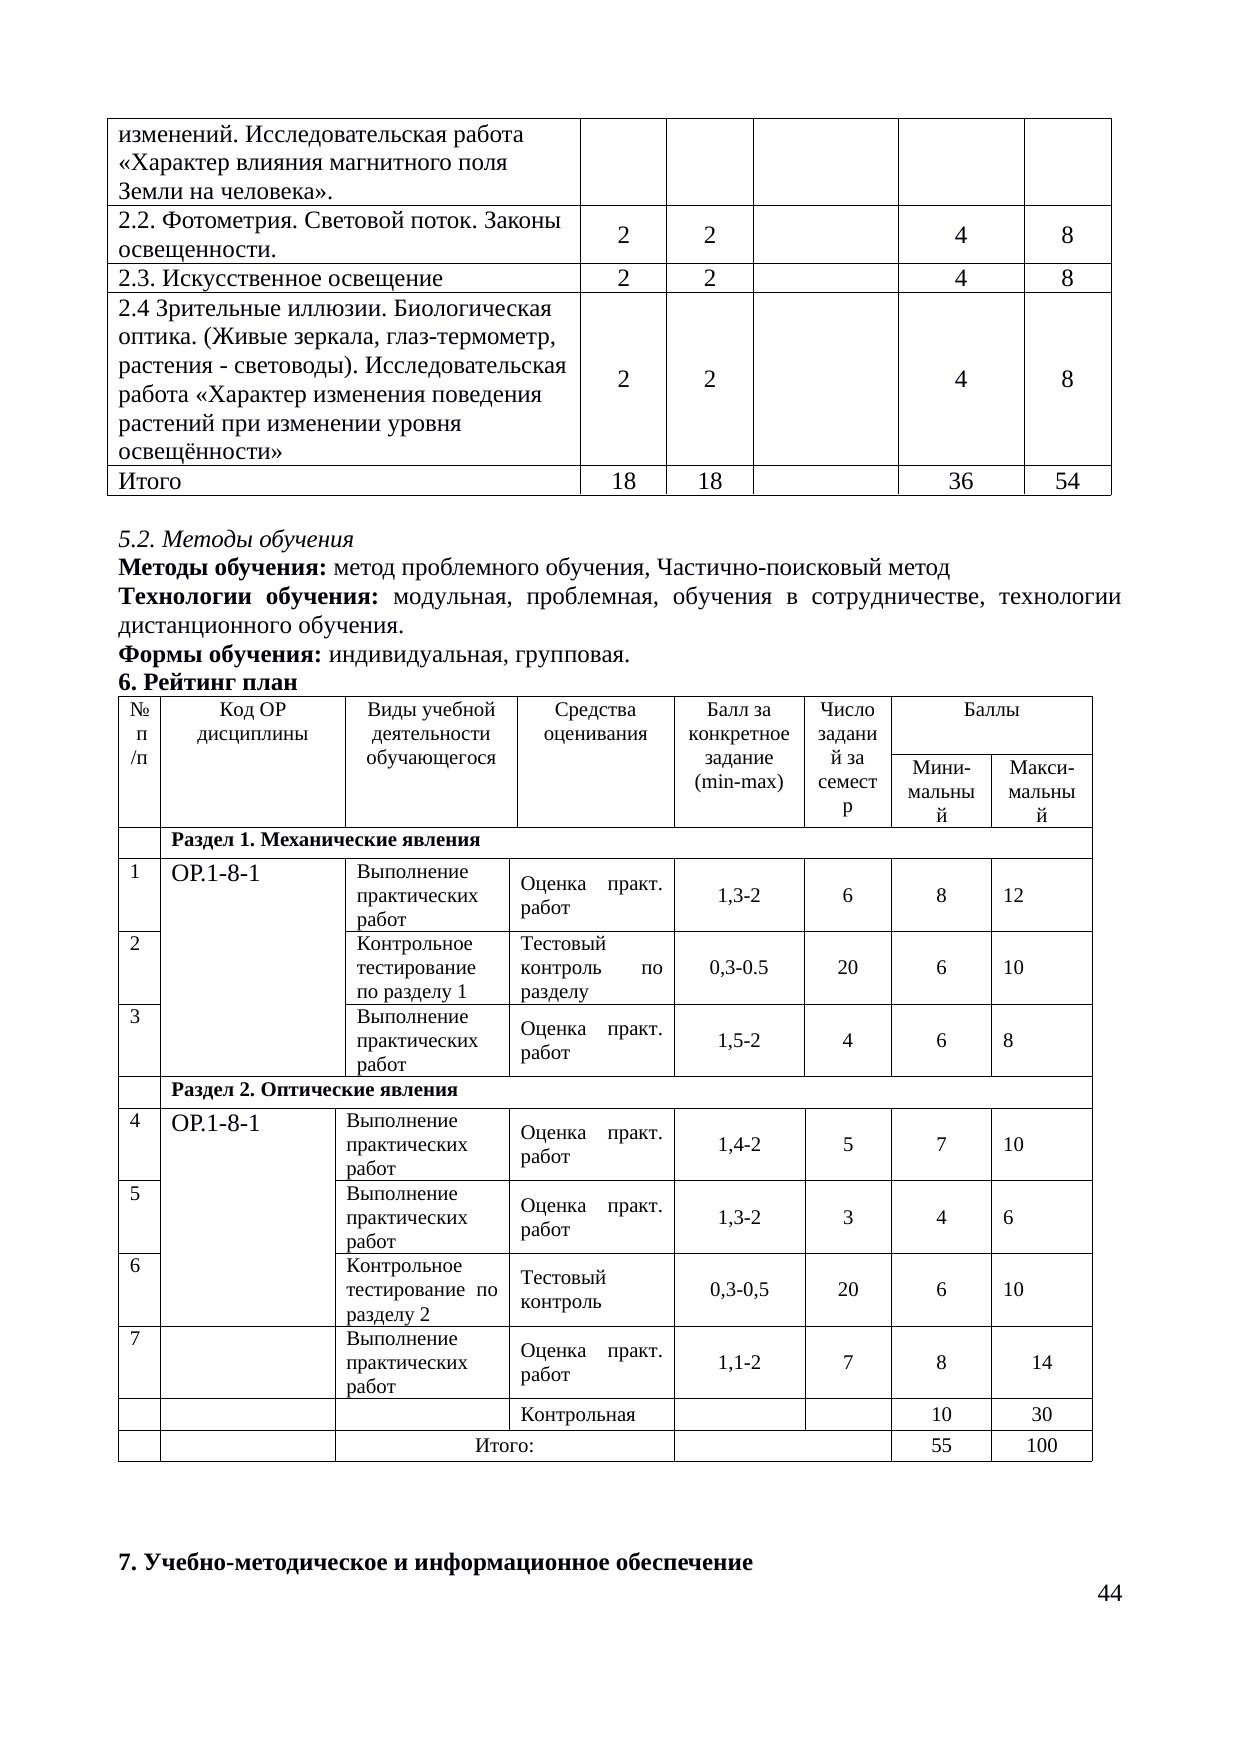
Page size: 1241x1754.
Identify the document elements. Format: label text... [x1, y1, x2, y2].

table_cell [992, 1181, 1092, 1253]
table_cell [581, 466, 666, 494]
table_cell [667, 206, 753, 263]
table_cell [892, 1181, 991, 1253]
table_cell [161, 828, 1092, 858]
text Формы обучения: индивидуальная, групповая. [118, 639, 1122, 667]
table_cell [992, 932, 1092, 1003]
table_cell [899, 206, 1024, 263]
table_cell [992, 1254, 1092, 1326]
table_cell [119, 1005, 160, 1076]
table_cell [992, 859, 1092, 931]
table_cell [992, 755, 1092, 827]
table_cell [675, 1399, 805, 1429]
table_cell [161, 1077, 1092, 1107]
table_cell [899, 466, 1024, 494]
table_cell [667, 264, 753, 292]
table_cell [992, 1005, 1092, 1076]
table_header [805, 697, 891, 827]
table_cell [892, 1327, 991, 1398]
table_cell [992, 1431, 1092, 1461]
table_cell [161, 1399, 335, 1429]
text 7. Учебно-методическое и информационное обеспечение [118, 1547, 1122, 1576]
text Методы обучения: метод проблемного обучения, Частично-поисковый метод [118, 552, 1122, 581]
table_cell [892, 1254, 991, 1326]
text 5.2. Методы обучения [118, 524, 1122, 552]
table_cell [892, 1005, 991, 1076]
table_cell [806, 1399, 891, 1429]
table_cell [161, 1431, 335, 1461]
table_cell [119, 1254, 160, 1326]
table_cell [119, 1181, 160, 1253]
text Технологии обучения: модульная, проблемная, обучения в сотрудничестве, технологии дистанционного обучения. [118, 581, 1122, 639]
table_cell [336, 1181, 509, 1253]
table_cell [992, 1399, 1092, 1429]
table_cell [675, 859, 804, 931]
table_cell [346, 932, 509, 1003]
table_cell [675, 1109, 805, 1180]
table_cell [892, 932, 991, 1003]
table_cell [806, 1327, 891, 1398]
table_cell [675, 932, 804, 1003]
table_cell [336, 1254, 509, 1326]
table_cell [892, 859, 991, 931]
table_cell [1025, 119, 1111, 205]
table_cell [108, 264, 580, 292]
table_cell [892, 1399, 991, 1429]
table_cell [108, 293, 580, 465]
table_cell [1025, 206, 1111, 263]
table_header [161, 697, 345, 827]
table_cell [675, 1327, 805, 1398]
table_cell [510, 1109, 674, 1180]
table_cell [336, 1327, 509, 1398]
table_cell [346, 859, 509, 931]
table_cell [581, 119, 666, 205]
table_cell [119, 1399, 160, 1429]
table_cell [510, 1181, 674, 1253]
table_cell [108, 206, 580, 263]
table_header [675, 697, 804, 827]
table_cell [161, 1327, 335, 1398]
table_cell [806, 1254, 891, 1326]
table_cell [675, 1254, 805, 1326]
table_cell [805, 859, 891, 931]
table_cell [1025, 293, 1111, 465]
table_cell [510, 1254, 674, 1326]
text 6. Рейтинг план [118, 667, 1122, 696]
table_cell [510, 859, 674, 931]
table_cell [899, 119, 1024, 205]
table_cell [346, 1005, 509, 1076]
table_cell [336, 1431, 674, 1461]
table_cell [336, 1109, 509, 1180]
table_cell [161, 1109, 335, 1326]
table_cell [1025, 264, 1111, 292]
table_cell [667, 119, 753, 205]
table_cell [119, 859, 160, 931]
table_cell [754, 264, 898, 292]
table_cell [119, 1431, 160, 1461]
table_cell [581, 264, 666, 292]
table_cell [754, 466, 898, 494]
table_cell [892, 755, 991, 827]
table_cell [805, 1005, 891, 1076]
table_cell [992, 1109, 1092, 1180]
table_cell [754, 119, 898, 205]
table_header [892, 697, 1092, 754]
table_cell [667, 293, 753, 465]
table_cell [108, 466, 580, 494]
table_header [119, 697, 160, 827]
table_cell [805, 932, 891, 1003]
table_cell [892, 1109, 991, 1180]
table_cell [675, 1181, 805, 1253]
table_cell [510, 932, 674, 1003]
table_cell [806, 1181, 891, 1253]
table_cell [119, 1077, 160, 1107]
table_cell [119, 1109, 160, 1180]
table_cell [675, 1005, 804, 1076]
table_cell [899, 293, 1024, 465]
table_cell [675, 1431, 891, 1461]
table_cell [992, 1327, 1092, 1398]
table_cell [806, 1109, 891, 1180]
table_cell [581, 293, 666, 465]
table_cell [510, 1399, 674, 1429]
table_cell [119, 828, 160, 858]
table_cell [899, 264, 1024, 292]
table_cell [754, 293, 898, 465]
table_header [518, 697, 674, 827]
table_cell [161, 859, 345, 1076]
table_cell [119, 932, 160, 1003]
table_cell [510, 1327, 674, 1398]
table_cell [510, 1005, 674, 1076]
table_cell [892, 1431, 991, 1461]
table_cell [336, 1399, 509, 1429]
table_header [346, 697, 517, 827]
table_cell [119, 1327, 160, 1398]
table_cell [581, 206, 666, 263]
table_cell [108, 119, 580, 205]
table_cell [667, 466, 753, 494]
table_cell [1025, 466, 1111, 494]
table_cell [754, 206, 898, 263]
